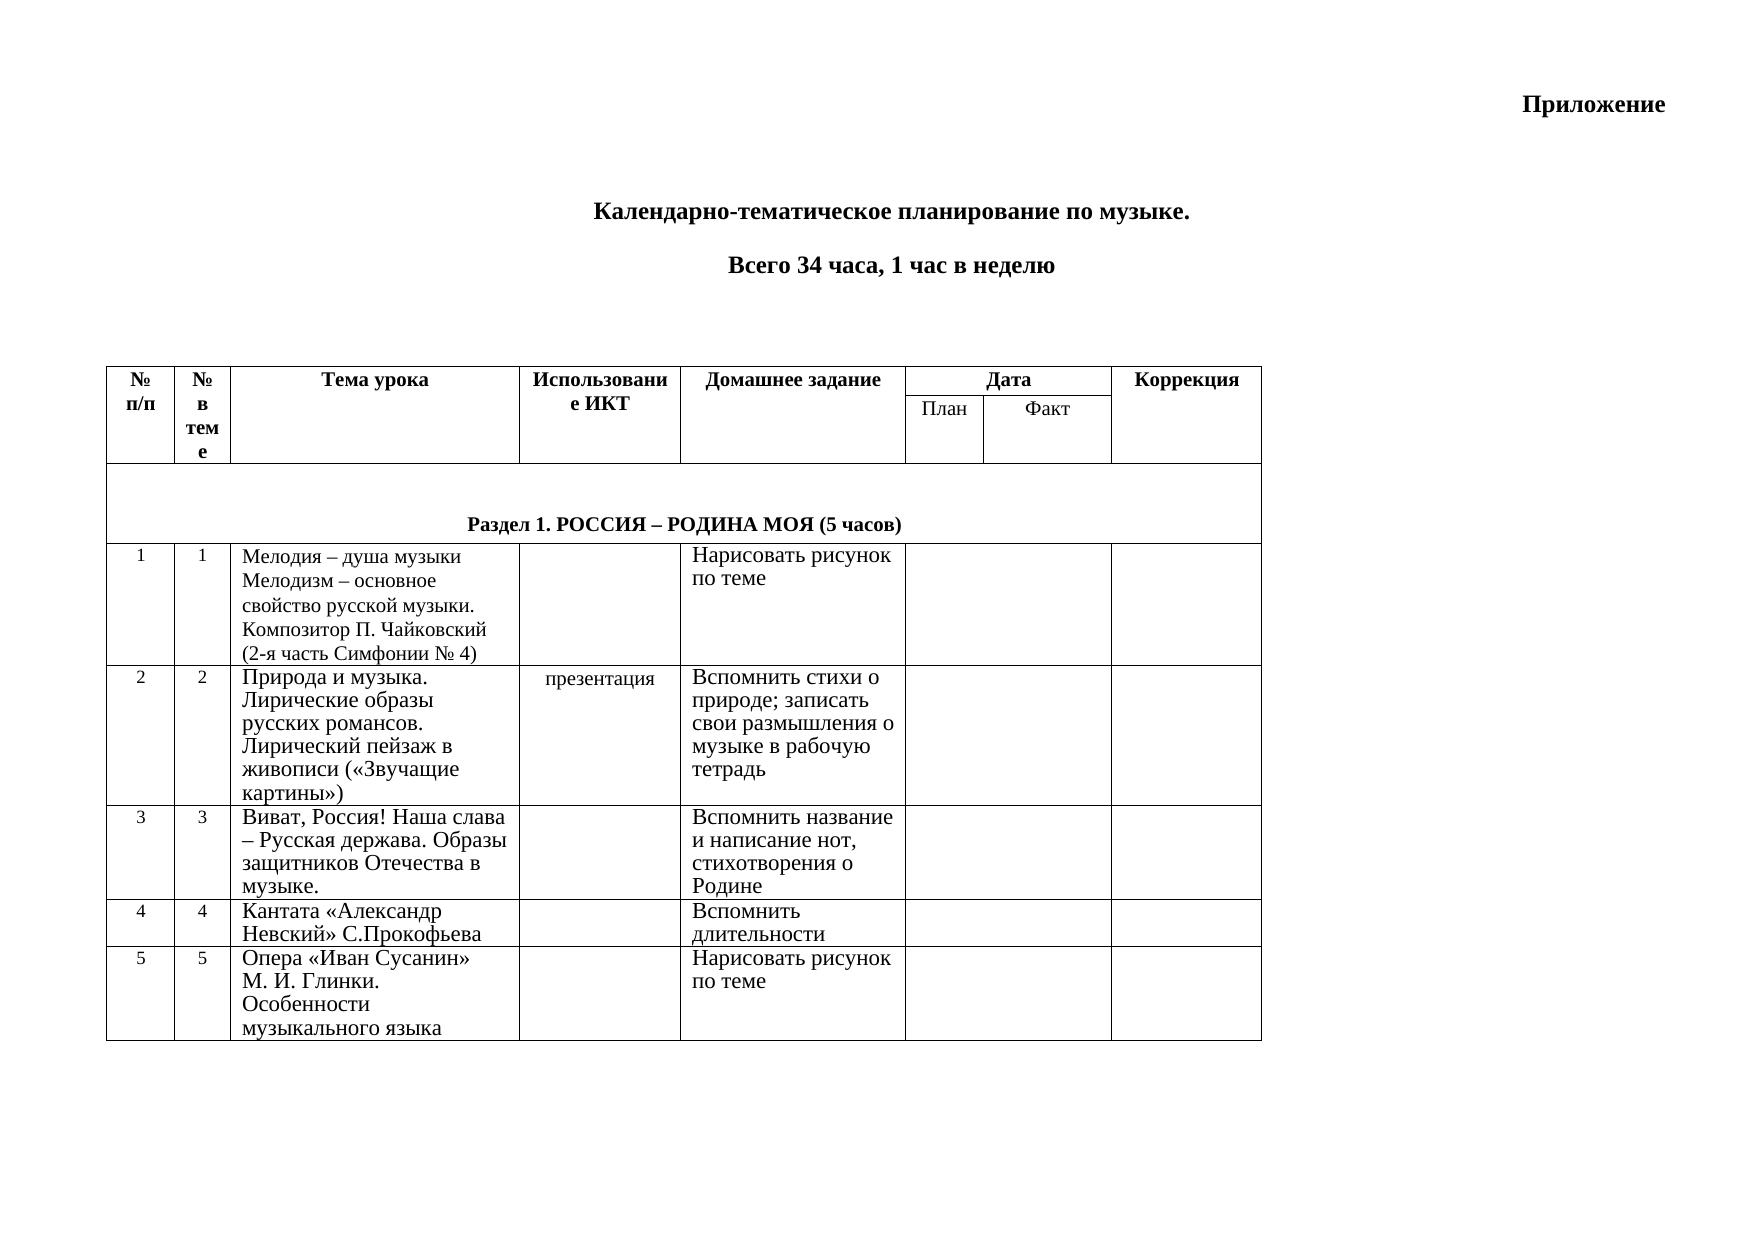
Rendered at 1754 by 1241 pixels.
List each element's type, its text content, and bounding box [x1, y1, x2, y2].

text Приложение [118, 89, 1665, 117]
table_cell План [906, 396, 983, 463]
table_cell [231, 947, 519, 1040]
table_header Использование ИКТ [520, 367, 680, 463]
table_cell 4 [107, 900, 174, 946]
table_cell [520, 806, 680, 899]
table_cell [520, 544, 680, 665]
table_header Дата [906, 367, 1111, 395]
table_cell 2 [107, 666, 174, 805]
table_header Коррекция [1112, 367, 1261, 463]
table_cell [1112, 666, 1261, 805]
table_cell [1112, 544, 1261, 665]
table_cell Вспомнить длительности [681, 900, 905, 946]
table_cell [520, 947, 680, 1040]
table_cell 5 [175, 947, 230, 1040]
table_cell Факт [984, 396, 1111, 463]
table_cell 4 [175, 900, 230, 946]
table_header № в теме [175, 367, 230, 463]
table_header № п/п [107, 367, 174, 463]
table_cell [681, 947, 905, 1040]
table_header Домашнее задание [681, 367, 905, 463]
text Календарно-тематическое планирование по музыке. [118, 196, 1665, 225]
table_cell Вспомнить стихи о природе; записать свои размышления о музыке в рабочую тетрадь [681, 666, 905, 805]
table_cell презентация [520, 666, 680, 805]
table_cell [906, 947, 1111, 1040]
table_cell 5 [107, 947, 174, 1040]
table_cell 3 [175, 806, 230, 899]
table_cell [1112, 900, 1261, 946]
table_cell 1 [107, 544, 174, 665]
table_cell Нарисовать рисунок по теме [681, 544, 905, 665]
text Всего 34 часа, 1 час в неделю [118, 250, 1665, 279]
table_cell 2 [175, 666, 230, 805]
table_cell 3 [107, 806, 174, 899]
table_cell Вспомнить название и написание нот, стихотворения о Родине [681, 806, 905, 899]
table_cell [906, 666, 1111, 805]
table_cell Виват, Россия! Наша слава – Русская держава. Образы защитников Отечества в музыке. [231, 806, 519, 899]
table_cell [520, 900, 680, 946]
table_cell Кантата «Александр Невский» С.Прокофьева [231, 900, 519, 946]
table_cell [1112, 947, 1261, 1040]
table_cell Раздел 1. Россия – родина моя (5 часов) [107, 464, 1261, 543]
table_cell Природа и музыка. Лирические образы русских романсов. Лирический пейзаж в живописи («Звучащие картины») [231, 666, 519, 805]
table_cell 1 [175, 544, 230, 665]
table_cell [1112, 806, 1261, 899]
table_cell [906, 544, 1111, 665]
table_cell [906, 806, 1111, 899]
table_cell Мелодия – душа музыки Мелодизм – основное свойство русской музыки. Композитор П. Чайковский (2-я часть Симфонии № 4) [231, 544, 519, 665]
table_cell [906, 900, 1111, 946]
table_header Тема урока [231, 367, 519, 463]
